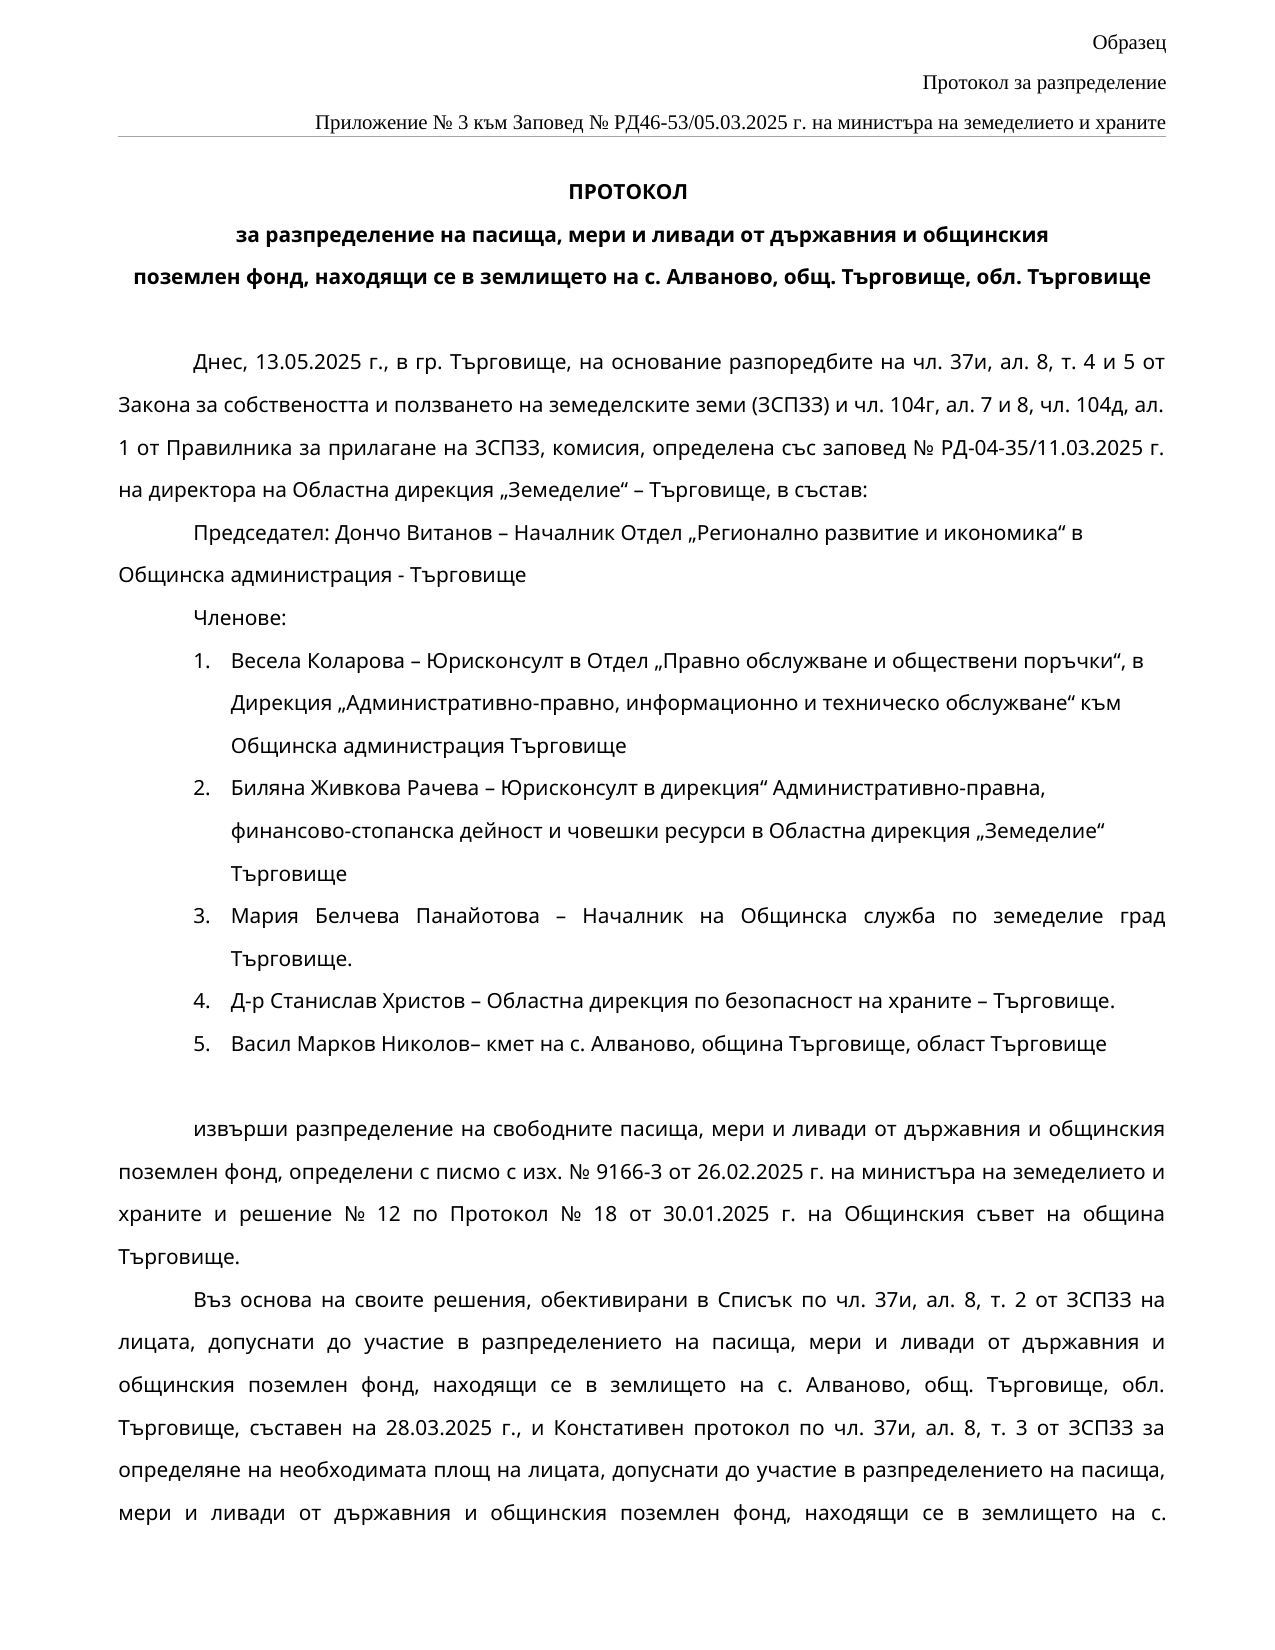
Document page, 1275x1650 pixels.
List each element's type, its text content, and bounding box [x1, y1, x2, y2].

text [118, 1285, 1166, 1526]
text за разпределение на пасища, мери и ливади от държавния и общинския [118, 220, 1166, 248]
text Членове: [118, 603, 1166, 632]
list Мария Белчева Панайотова – Началник на Общинска служба по земеделие град Търговище. [193, 901, 1166, 972]
text ПРОТОКОЛ [493, 177, 1166, 206]
text Днес, 13.05.2025 г., в гр. Търговище, на основание разпоредбите на чл. 37и, ал. 8, т. 4 и 5 от Закона за собствеността и ползването на земеделските земи (ЗСПЗЗ) и чл. 104г, ал. 7 и 8, чл. 104д, ал. 1 от Правилника за прилагане на ЗСПЗЗ, комисия, определена със заповед № РД-04-35/11.03.2025 г. на директора на Областна дирекция „Земеделие“ – Търговище, в състав: [118, 347, 1166, 504]
list Биляна Живкова Рачева – Юрисконсулт в дирекция“ Административно-правна, финансово-стопанска дейност и човешки ресурси в Областна дирекция „Земеделие“ Търговище [193, 773, 1166, 887]
list Васил Марков Николов– кмет на с. Алваново, община Търговище, област Търговище [193, 1029, 1166, 1058]
text Председател: Дончо Витанов – Началник Отдел „Регионално развитие и икономика“ в Общинска администрация - Търговище [118, 518, 1166, 589]
list Д-р Станислав Христов – Областна дирекция по безопасност на храните – Търговище. [193, 987, 1166, 1015]
list Весела Коларова – Юрисконсулт в Отдел „Правно обслужване и обществени поръчки“, в Дирекция „Административно-правно, информационно и техническо обслужване“ към Общинска администрация Търговище [193, 646, 1166, 759]
text поземлен фонд, находящи се в землището на с. Алваново, общ. Търговище, обл. Търговище [118, 262, 1166, 291]
text извърши разпределение на свободните пасища, мери и ливади от държавния и общинския поземлен фонд, определени с писмо с изх. № 9166-3 от 26.02.2025 г. на министъра на земеделието и храните и решение № 12 по Протокол № 18 от 30.01.2025 г. на Общинския съвет на община Търговище. [118, 1114, 1166, 1271]
